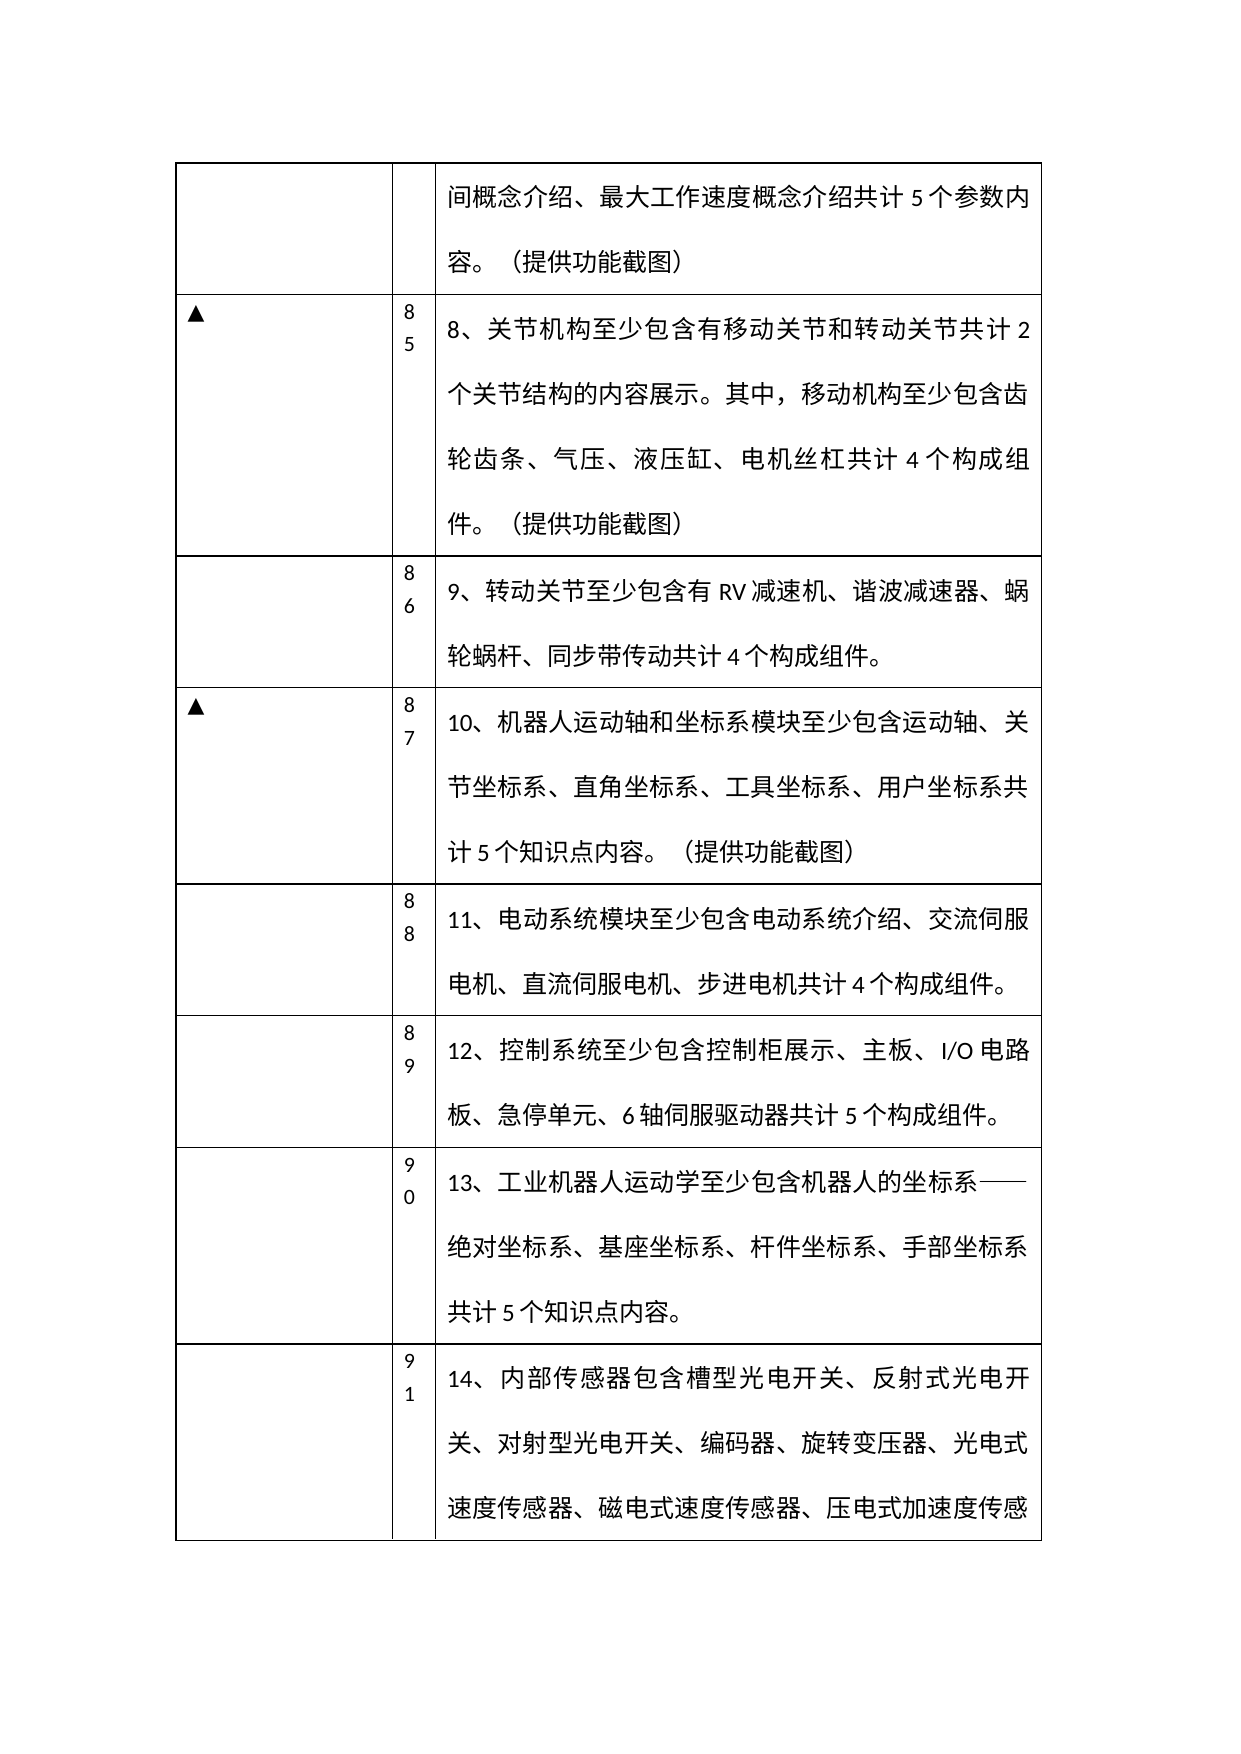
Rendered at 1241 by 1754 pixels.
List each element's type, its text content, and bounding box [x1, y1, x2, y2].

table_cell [436, 164, 1041, 293]
table_cell [177, 557, 392, 687]
table_cell 89 [393, 1016, 435, 1146]
table_cell 8、关节机构至少包含有移动关节和转动关节共计2个关节结构的内容展示。其中，移动机构至少包含齿轮齿条、气压、液压缸、电机丝杠共计4个构成组件。（提供功能截图） [436, 295, 1041, 555]
table_cell 84 [393, 164, 435, 293]
table_cell ▲ [177, 295, 392, 555]
table_cell [177, 1345, 392, 1539]
table_cell 10、机器人运动轴和坐标系模块至少包含运动轴、关节坐标系、直角坐标系、工具坐标系、用户坐标系共计5个知识点内容。（提供功能截图） [436, 688, 1041, 883]
table_cell ▲ [177, 164, 392, 293]
table_cell 87 [393, 688, 435, 883]
table_cell 91 [393, 1345, 435, 1539]
table_cell 11、电动系统模块至少包含电动系统介绍、交流伺服电机、直流伺服电机、步进电机共计4个构成组件。 [436, 885, 1041, 1015]
table_cell 86 [393, 557, 435, 687]
table_cell 13、工业机器人运动学至少包含机器人的坐标系——绝对坐标系、基座坐标系、杆件坐标系、手部坐标系共计5个知识点内容。 [436, 1148, 1041, 1343]
table_cell 90 [393, 1148, 435, 1343]
table_cell [177, 1016, 392, 1146]
table_cell [177, 885, 392, 1015]
table_cell 88 [393, 885, 435, 1015]
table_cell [436, 1345, 1041, 1539]
table_cell ▲ [177, 688, 392, 883]
table_cell 9、转动关节至少包含有RV减速机、谐波减速器、蜗轮蜗杆、同步带传动共计4个构成组件。 [436, 557, 1041, 687]
table_cell 85 [393, 295, 435, 555]
table_cell 12、控制系统至少包含控制柜展示、主板、I/O电路板、急停单元、6轴伺服驱动器共计5个构成组件。 [436, 1016, 1041, 1146]
table_cell [177, 1148, 392, 1343]
